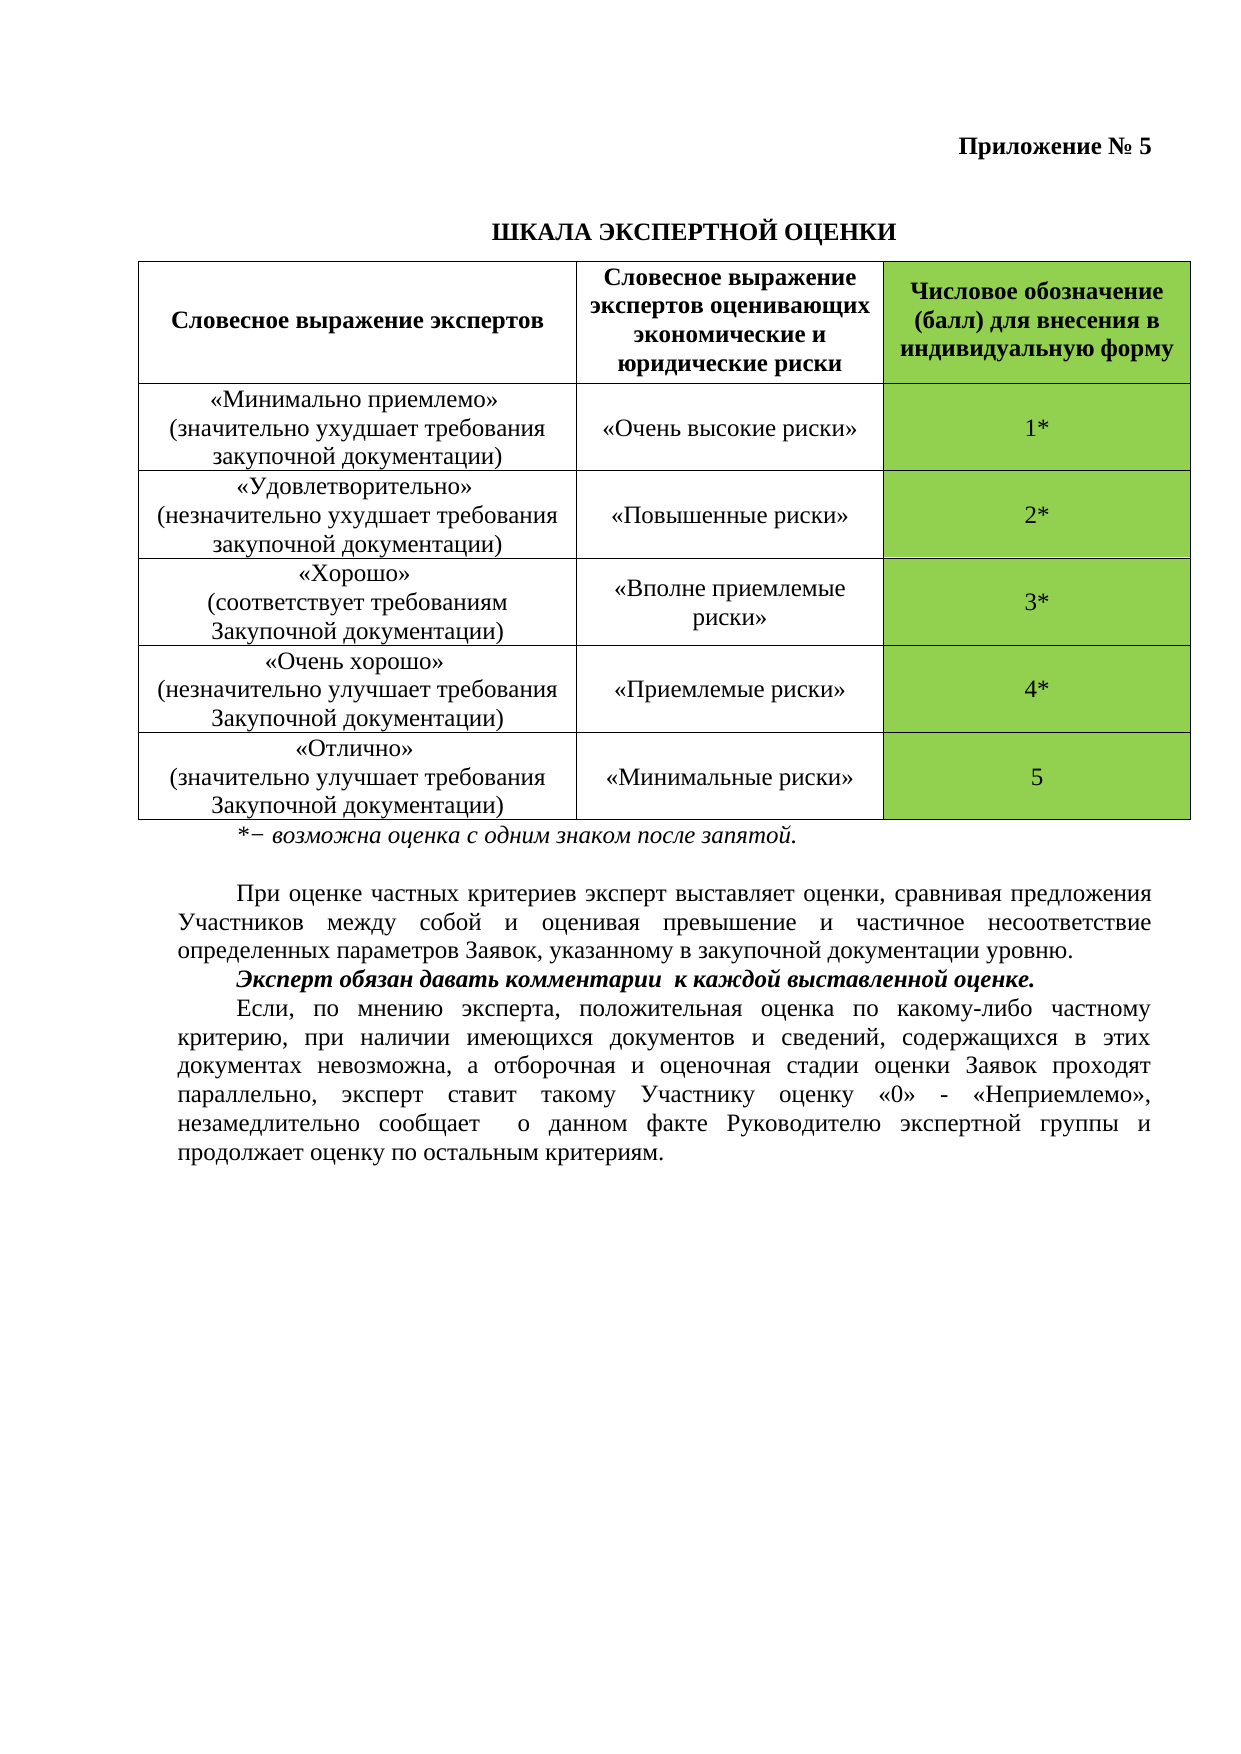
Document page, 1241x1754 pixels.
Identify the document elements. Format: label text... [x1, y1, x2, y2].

table_cell «Очень высокие риски» [577, 384, 883, 470]
table_cell «Очень хорошо» (незначительно улучшает требования Закупочной документации) [139, 646, 576, 732]
text Эксперт обязан давать комментарии к каждой выставленной оценке. [177, 964, 1152, 993]
table_cell 5 [884, 733, 1190, 819]
table_cell «Повышенные риски» [577, 471, 883, 557]
table_header Словесное выражение экспертов оценивающих экономические и юридические риски [577, 262, 883, 383]
table_header Числовое обозначение (балл) для внесения в индивидуальную форму [884, 262, 1190, 383]
text Если, по мнению эксперта, положительная оценка по какому-либо частному критерию, при наличии имеющихся документов и сведений, содержащихся в этих документах невозможна, а отборочная и оценочная стадии оценки Заявок проходят параллельно, эксперт ставит такому Участнику оценку «0» - «Неприемлемо», незамедлительно сообщает о данном факте Руководителю экспертной группы и продолжает оценку по остальным критериям. [177, 993, 1152, 1165]
table_cell 2* [884, 471, 1190, 557]
table_cell «Хорошо» (соответствует требованиям Закупочной документации) [139, 559, 576, 645]
table_cell 3* [884, 559, 1190, 645]
text Приложение № 5 [236, 131, 1152, 160]
table_cell «Вполне приемлемые риски» [577, 559, 883, 645]
table_cell «Приемлемые риски» [577, 646, 883, 732]
table_cell «Минимально приемлемо» (значительно ухудшает требования закупочной документации) [139, 384, 576, 470]
table_cell «Отлично» (значительно улучшает требования Закупочной документации) [139, 733, 576, 819]
table_cell «Удовлетворительно» (незначительно ухудшает требования закупочной документации) [139, 471, 576, 557]
text При оценке частных критериев эксперт выставляет оценки, сравнивая предложения Участников между собой и оценивая превышение и частичное несоответствие определенных параметров Заявок, указанному в закупочной документации уровню. [177, 878, 1152, 964]
table_cell «Минимальные риски» [577, 733, 883, 819]
table_header Словесное выражение экспертов [139, 262, 576, 383]
text *− возможна оценка с одним знаком после запятой. [177, 820, 1152, 849]
table_cell 1* [884, 384, 1190, 470]
table_cell 4* [884, 646, 1190, 732]
text ШКАЛА ЭКСПЕРТНОЙ ОЦЕНКИ [236, 217, 1152, 246]
